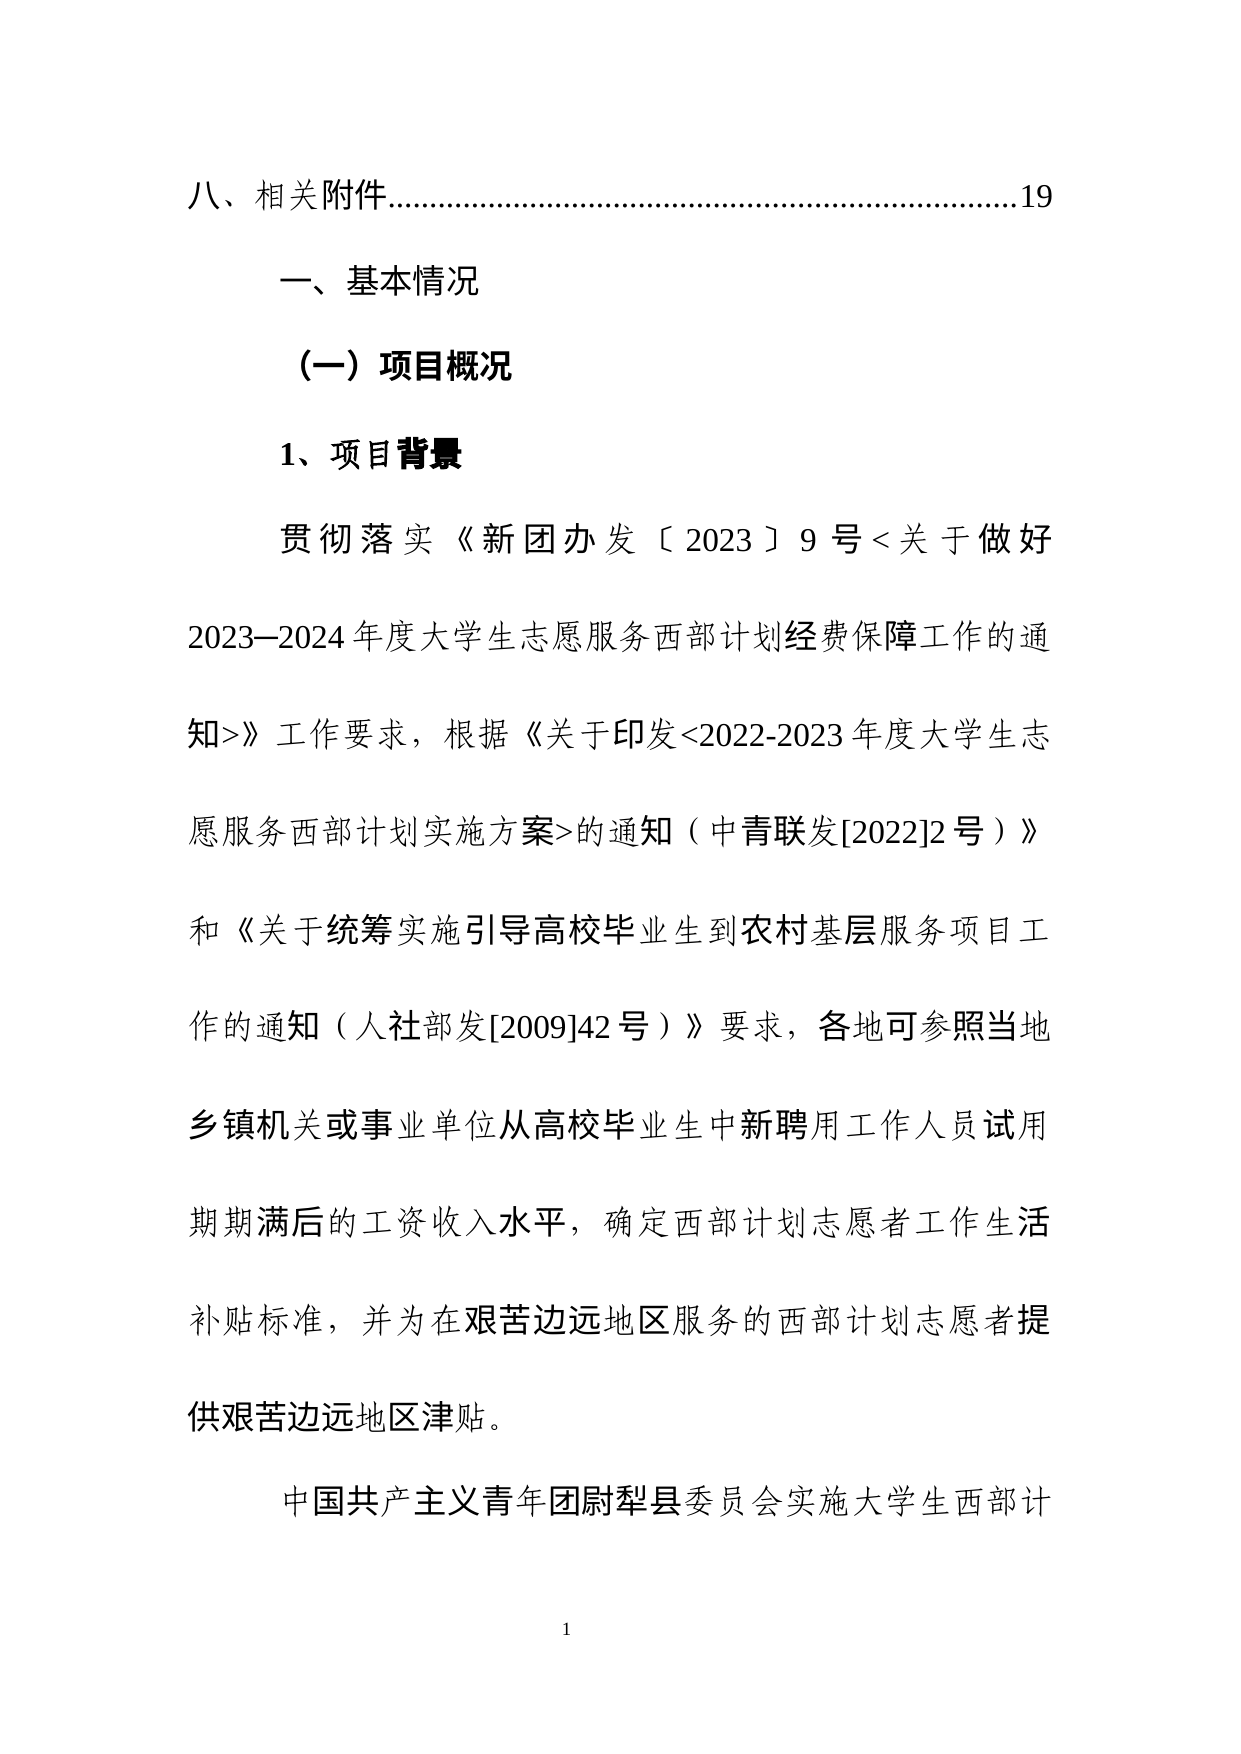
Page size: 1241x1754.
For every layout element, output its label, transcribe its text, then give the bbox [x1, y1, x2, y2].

text 1、项目背景 [187, 420, 1053, 485]
subtitle （一）项目概况 [187, 331, 1053, 396]
text 贯彻落实《新团办发〔2023〕9号<关于做好2023─2024年度大学生志愿服务西部计划经费保障工作的通知>》工作要求，根据《关于印发<2022-2023年度大学生志愿服务西部计划实施方案>的通知（中青联发[2022]2号）》和《关于统筹实施引导高校毕业生到农村基层服务项目工作的通知（人社部发[2009]42号）》要求，各地可参照当地乡镇机关或事业单位从高校毕业生中新聘用工作人员试用期期满后的工资收入水平，确定西部计划志愿者工作生活补贴标准，并为在艰苦边远地区服务的西部计划志愿者提供艰苦边远地区津贴。 [187, 505, 1053, 1448]
subtitle 一、基本情况 [187, 247, 1053, 312]
text 八、相关附件 19 [187, 162, 1053, 227]
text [187, 1467, 1053, 1532]
